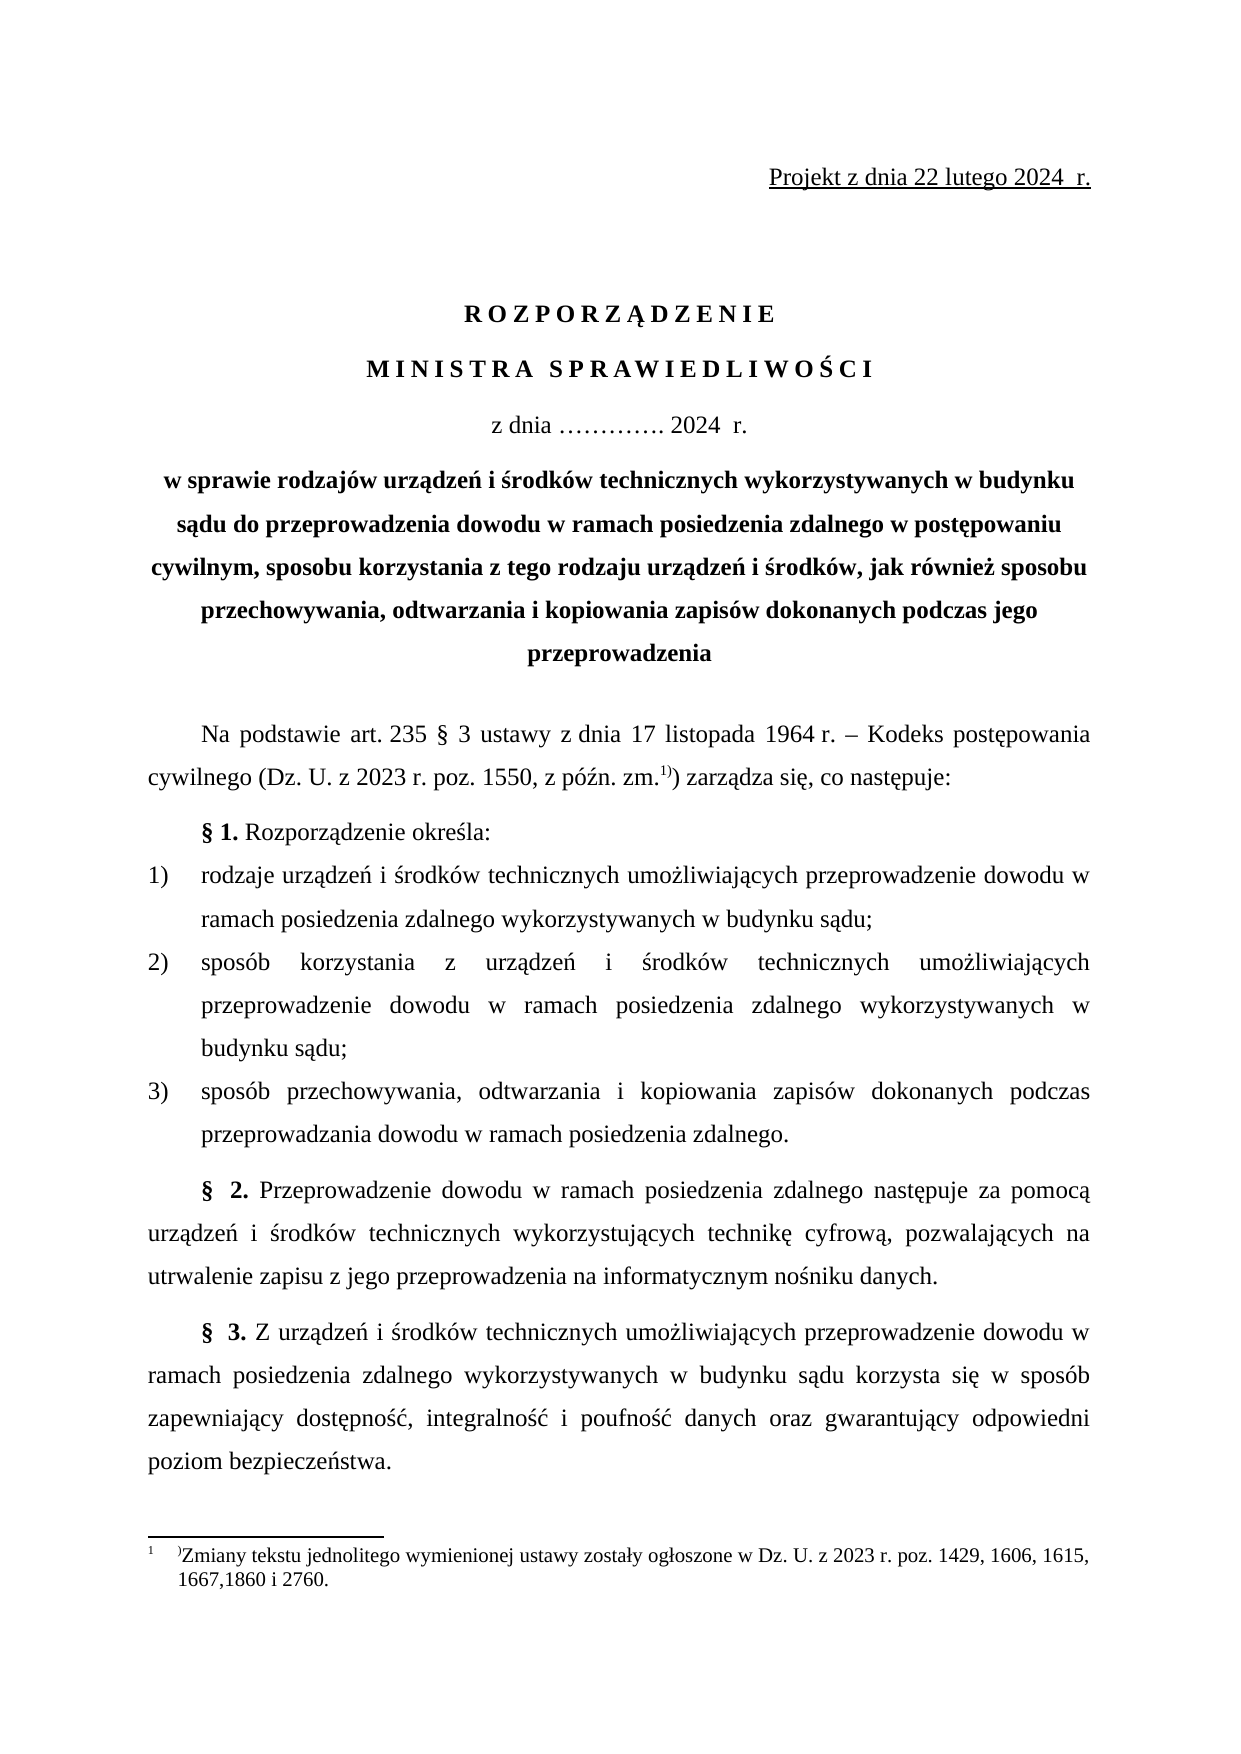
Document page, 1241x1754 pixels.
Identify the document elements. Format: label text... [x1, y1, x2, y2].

text Na podstawie art. 235 § 3 ustawy z dnia 17 listopada 1964 r. – Kodeks postępowania cywilnego (Dz. U. z 2023 r. poz. 1550, z późn. zm.)) zarządza się, co następuje: [148, 719, 1091, 791]
text Projekt z dnia 22 lutego 2024 r. [148, 162, 1091, 191]
text 3) sposób przechowywania, odtwarzania i kopiowania zapisów dokonanych podczas przeprowadzania dowodu w ramach posiedzenia zdalnego. [148, 1076, 1091, 1148]
text w sprawie rodzajów urządzeń i środków technicznych wykorzystywanych w budynku sądu do przeprowadzenia dowodu w ramach posiedzenia zdalnego w postępowaniu cywilnym, sposobu korzystania z tego rodzaju urządzeń i środków, jak również sposobu przechowywania, odtwarzania i kopiowania zapisów dokonanych podczas jego przeprowadzenia [148, 466, 1091, 667]
text ROZPORZĄDZENIE [148, 299, 1091, 327]
text z dnia …………. 2024 r. [148, 410, 1091, 439]
text 2) sposób korzystania z urządzeń i środków technicznych umożliwiających przeprowadzenie dowodu w ramach posiedzenia zdalnego wykorzystywanych w budynku sądu; [148, 947, 1091, 1062]
text § 3. Z urządzeń i środków technicznych umożliwiających przeprowadzenie dowodu w ramach posiedzenia zdalnego wykorzystywanych w budynku sądu korzysta się w sposób zapewniający dostępność, integralność i poufność danych oraz gwarantujący odpowiedni poziom bezpieczeństwa. [148, 1317, 1091, 1475]
text § 2. Przeprowadzenie dowodu w ramach posiedzenia zdalnego następuje za pomocą urządzeń i środków technicznych wykorzystujących technikę cyfrową, pozwalających na utrwalenie zapisu z jego przeprowadzenia na informatycznym nośniku danych. [148, 1175, 1091, 1290]
text MINISTRA SPRAWIEDLIWOŚCI [148, 354, 1091, 383]
text 1) rodzaje urządzeń i środków technicznych umożliwiających przeprowadzenie dowodu w ramach posiedzenia zdalnego wykorzystywanych w budynku sądu; [148, 861, 1091, 932]
text § 1. Rozporządzenie określa: [148, 817, 1091, 846]
